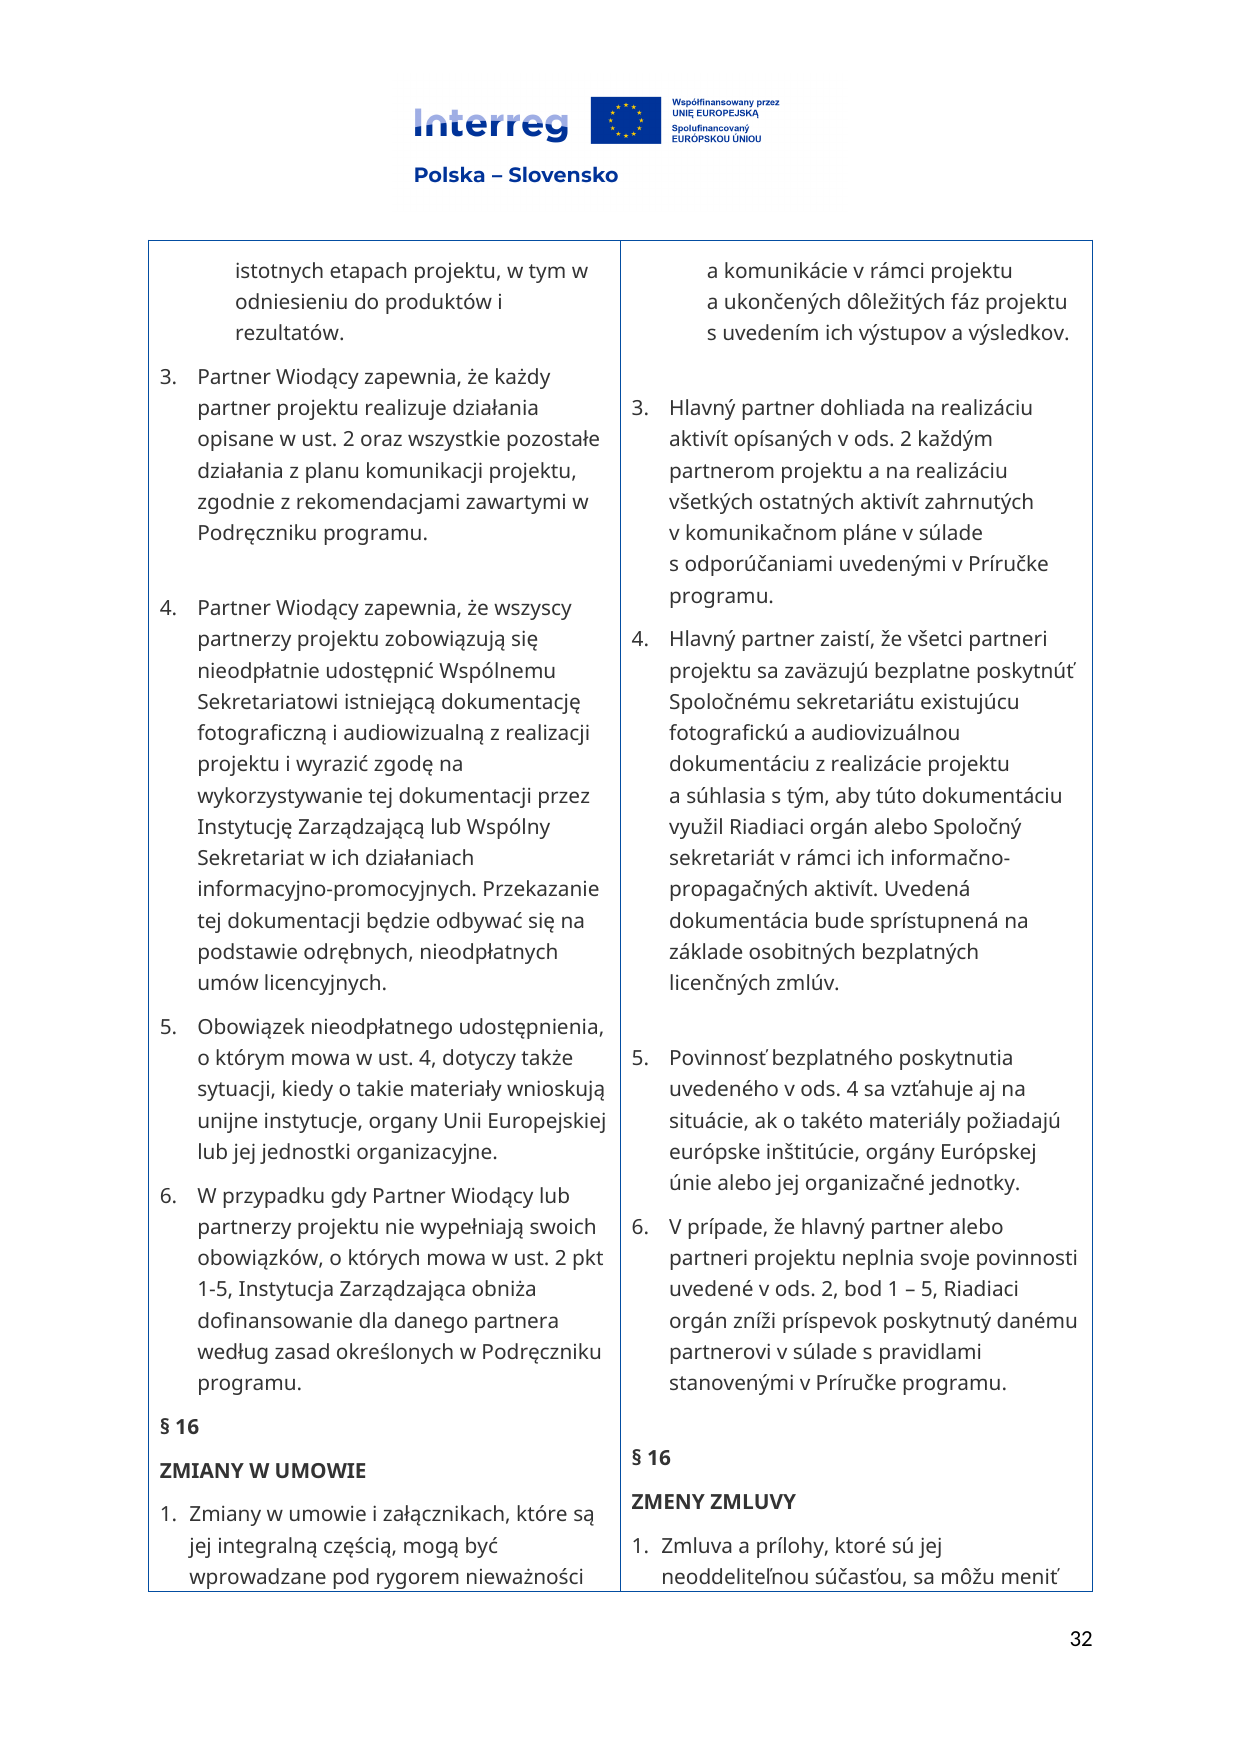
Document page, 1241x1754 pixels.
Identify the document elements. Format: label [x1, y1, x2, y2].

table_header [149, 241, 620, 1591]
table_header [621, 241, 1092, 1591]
picture [392, 73, 849, 212]
